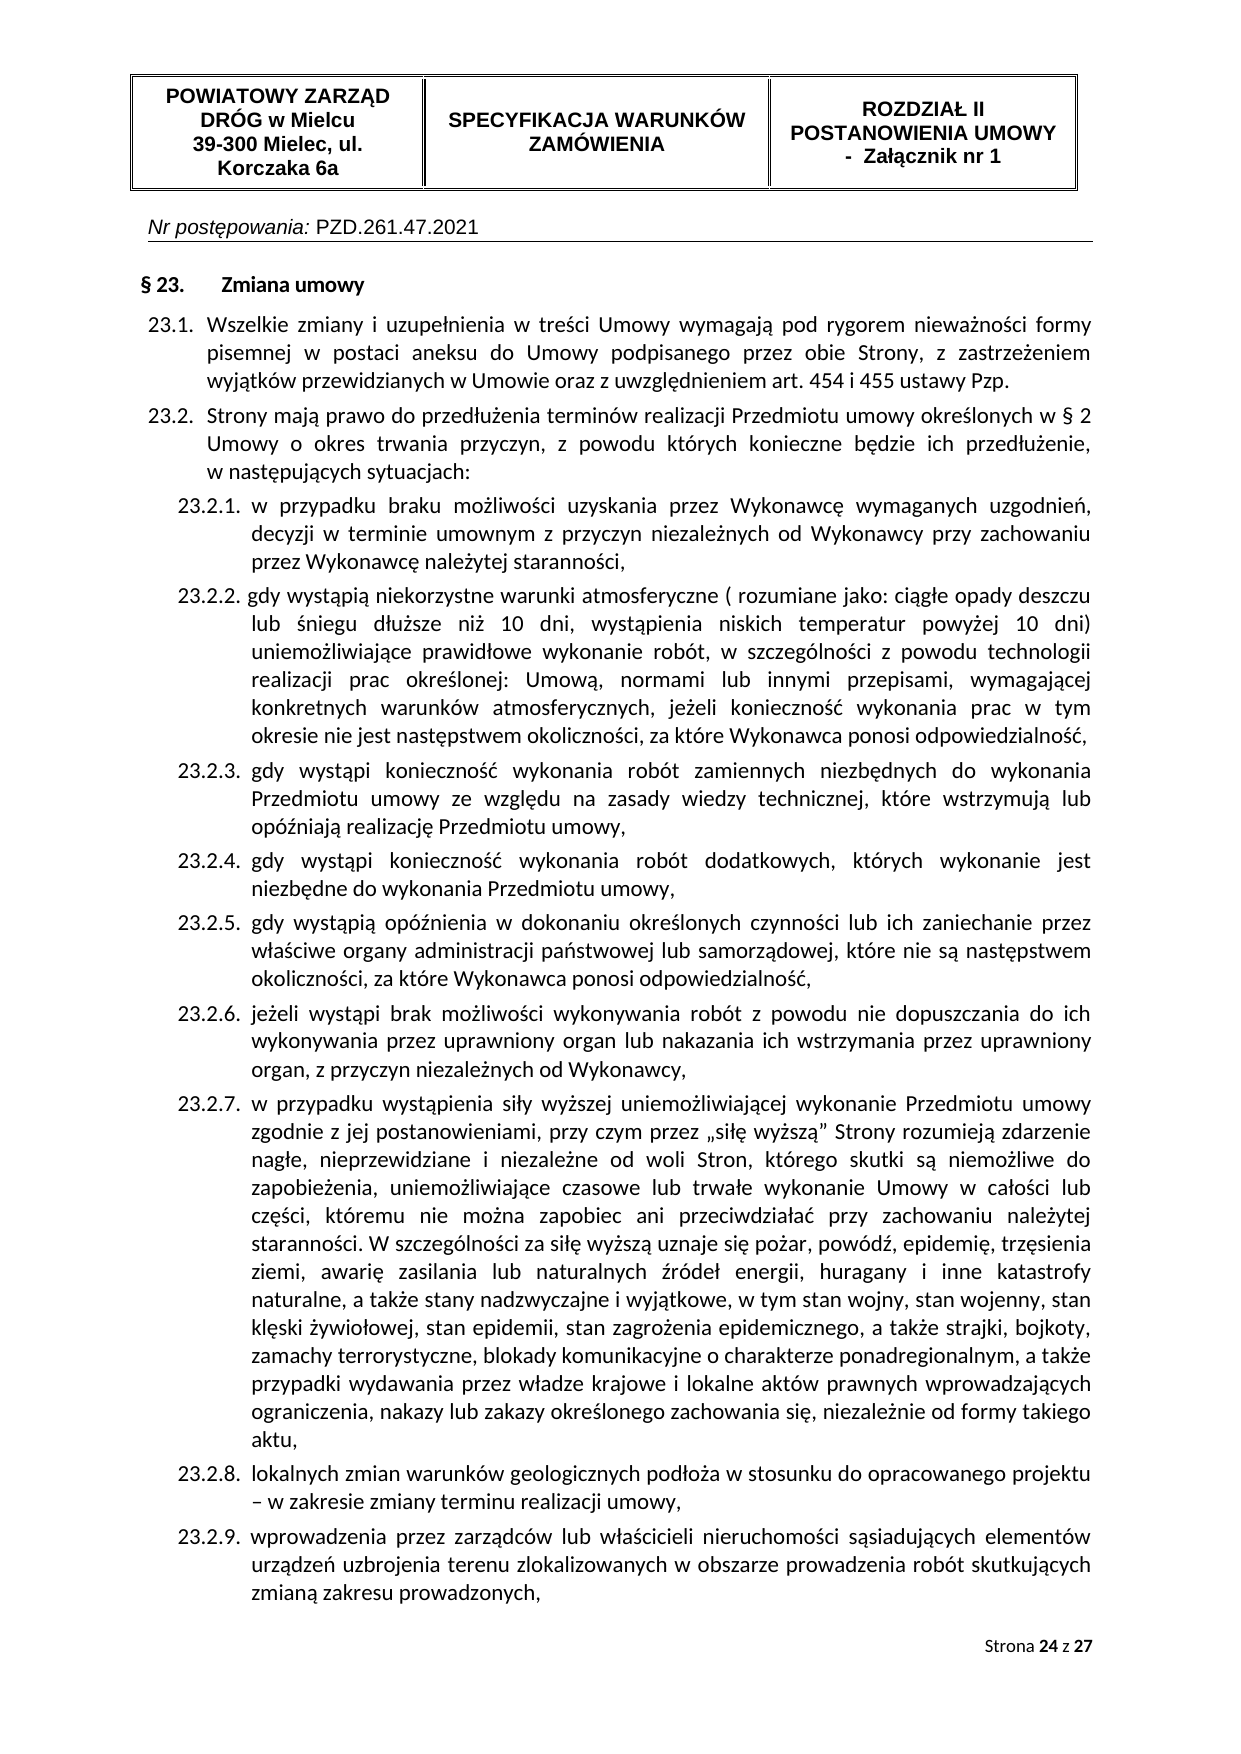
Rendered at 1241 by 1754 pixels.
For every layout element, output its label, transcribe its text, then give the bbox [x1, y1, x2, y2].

text 23.2.6. jeżeli wystąpi brak możliwości wykonywania robót z powodu nie dopuszczania do ich wykonywania przez uprawniony organ lub nakazania ich wstrzymania przez uprawniony organ, z przyczyn niezależnych od Wykonawcy, [177, 999, 1093, 1083]
subtitle Zmiana umowy [162, 270, 1093, 298]
text 23.2.8. lokalnych zmian warunków geologicznych podłoża w stosunku do opracowanego projektu – w zakresie zmiany terminu realizacji umowy, [177, 1459, 1093, 1516]
text 23.2. Strony mają prawo do przedłużenia terminów realizacji Przedmiotu umowy określonych w § 2 Umowy o okres trwania przyczyn, z powodu których konieczne będzie ich przedłużenie, w następujących sytuacjach: [148, 401, 1093, 485]
text 23.2.9. wprowadzenia przez zarządców lub właścicieli nieruchomości sąsiadujących elementów urządzeń uzbrojenia terenu zlokalizowanych w obszarze prowadzenia robót skutkujących zmianą zakresu prowadzonych, [177, 1522, 1093, 1606]
text 23.2.3. gdy wystąpi konieczność wykonania robót zamiennych niezbędnych do wykonania Przedmiotu umowy ze względu na zasady wiedzy technicznej, które wstrzymują lub opóźniają realizację Przedmiotu umowy, [177, 756, 1093, 840]
text 23.2.7. w przypadku wystąpienia siły wyższej uniemożliwiającej wykonanie Przedmiotu umowy zgodnie z jej postanowieniami, przy czym przez „siłę wyższą” Strony rozumieją zdarzenie nagłe, nieprzewidziane i niezależne od woli Stron, którego skutki są niemożliwe do zapobieżenia, uniemożliwiające czasowe lub trwałe wykonanie Umowy w całości lub części, któremu nie można zapobiec ani przeciwdziałać przy zachowaniu należytej staranności. W szczególności za siłę wyższą uznaje się pożar, powódź, epidemię, trzęsienia ziemi, awarię zasilania lub naturalnych źródeł energii, huragany i inne katastrofy naturalne, a także stany nadzwyczajne i wyjątkowe, w tym stan wojny, stan wojenny, stan klęski żywiołowej, stan epidemii, stan zagrożenia epidemicznego, a także strajki, bojkoty, zamachy terrorystyczne, blokady komunikacyjne o charakterze ponadregionalnym, a także przypadki wydawania przez władze krajowe i lokalne aktów prawnych wprowadzających ograniczenia, nakazy lub zakazy określonego zachowania się, niezależnie od formy takiego aktu, [177, 1089, 1093, 1453]
text 23.2.2. gdy wystąpią niekorzystne warunki atmosferyczne ( rozumiane jako: ciągłe opady deszczu lub śniegu dłuższe niż 10 dni, wystąpienia niskich temperatur powyżej 10 dni) uniemożliwiające prawidłowe wykonanie robót, w szczególności z powodu technologii realizacji prac określonej: Umową, normami lub innymi przepisami, wymagającej konkretnych warunków atmosferycznych, jeżeli konieczność wykonania prac w tym okresie nie jest następstwem okoliczności, za które Wykonawca ponosi odpowiedzialność, [177, 581, 1093, 749]
text 23.1. Wszelkie zmiany i uzupełnienia w treści Umowy wymagają pod rygorem nieważności formy pisemnej w postaci aneksu do Umowy podpisanego przez obie Strony, z zastrzeżeniem wyjątków przewidzianych w Umowie oraz z uwzględnieniem art. 454 i 455 ustawy Pzp. [148, 310, 1093, 394]
text 23.2.4. gdy wystąpi konieczność wykonania robót dodatkowych, których wykonanie jest niezbędne do wykonania Przedmiotu umowy, [177, 846, 1093, 902]
text 23.2.5. gdy wystąpią opóźnienia w dokonaniu określonych czynności lub ich zaniechanie przez właściwe organy administracji państwowej lub samorządowej, które nie są następstwem okoliczności, za które Wykonawca ponosi odpowiedzialność, [177, 908, 1093, 992]
text 23.2.1. w przypadku braku możliwości uzyskania przez Wykonawcę wymaganych uzgodnień, decyzji w terminie umownym z przyczyn niezależnych od Wykonawcy przy zachowaniu przez Wykonawcę należytej staranności, [177, 491, 1093, 575]
